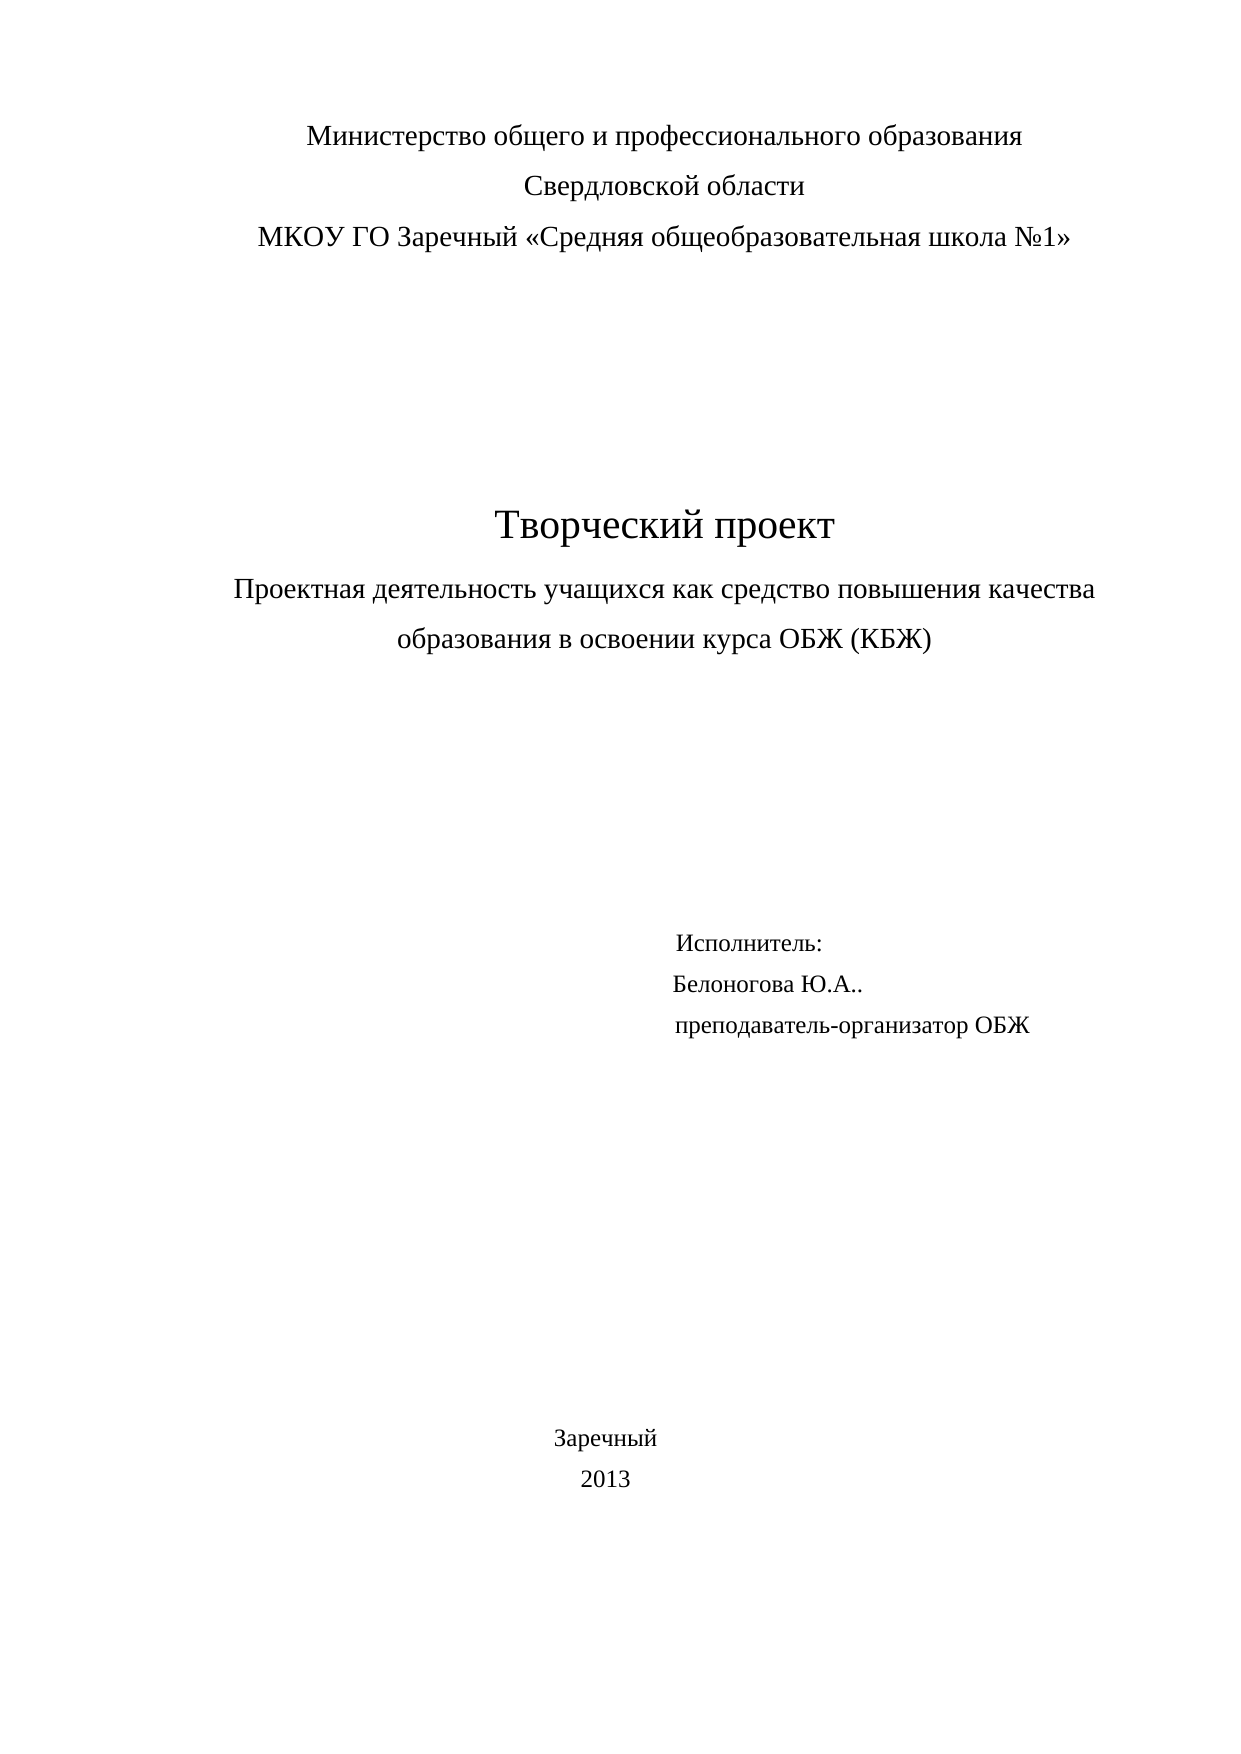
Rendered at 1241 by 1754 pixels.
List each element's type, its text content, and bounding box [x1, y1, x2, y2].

text Заречный [177, 1423, 1033, 1452]
text Белоногова Ю.А.. [290, 969, 1033, 998]
text МКОУ ГО Заречный «Средняя общеобразовательная школа №1» [177, 219, 1152, 252]
text преподаватель-организатор ОБЖ [290, 1011, 1033, 1039]
text Министерство общего и профессионального образования [177, 118, 1152, 152]
text Исполнитель: [290, 928, 1033, 957]
text 2013 [177, 1464, 1033, 1493]
text Свердловской области [177, 168, 1152, 202]
text Проектная деятельность учащихся как средство повышения качества образования в освоении курса ОБЖ (КБЖ) [177, 571, 1152, 655]
text Творческий проект [177, 499, 1152, 547]
